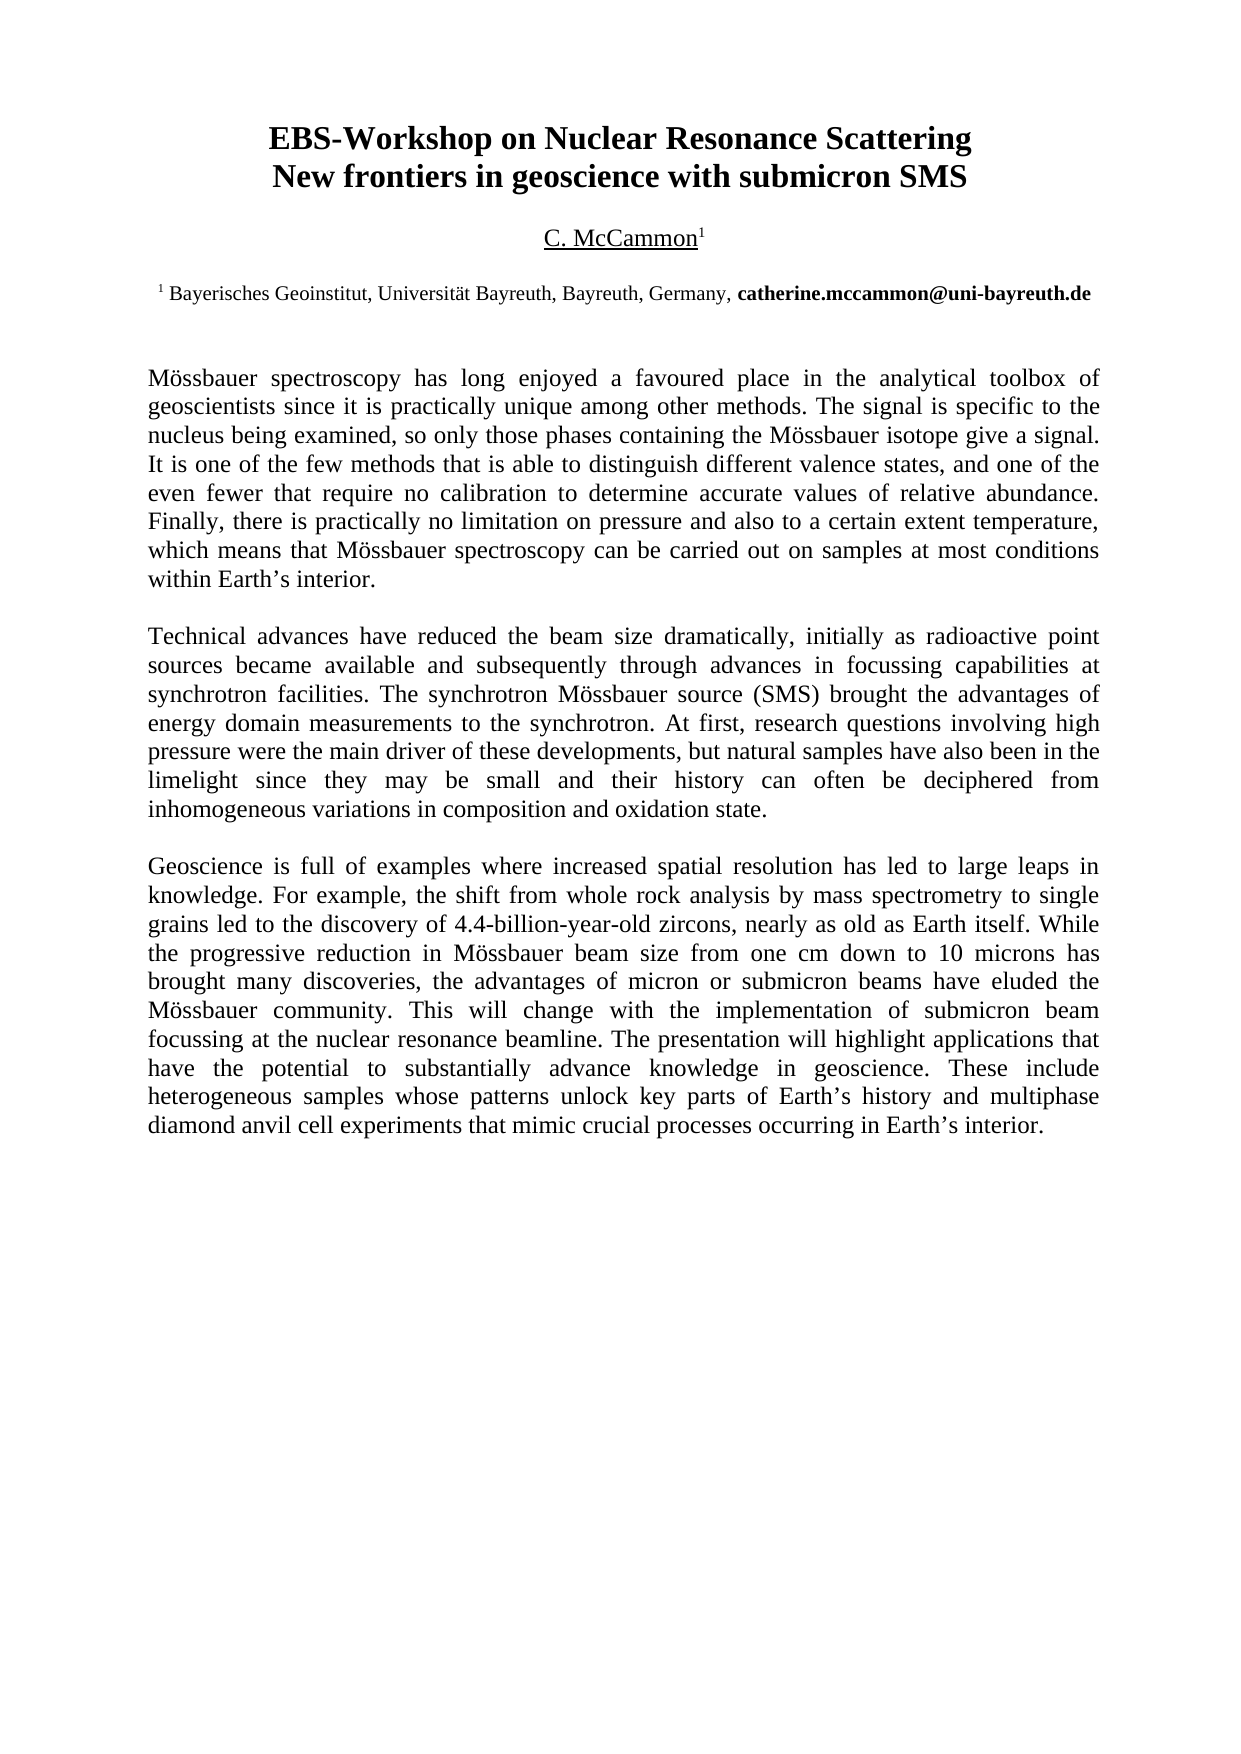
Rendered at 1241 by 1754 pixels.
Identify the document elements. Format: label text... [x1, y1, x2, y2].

text Mössbauer spectroscopy has long enjoyed a favoured place in the analytical toolbox of geoscientists since it is practically unique among other methods. The signal is specific to the nucleus being examined, so only those phases containing the Mössbauer isotope give a signal. It is one of the few methods that is able to distinguish different valence states, and one of the even fewer that require no calibration to determine accurate values of relative abundance. Finally, there is practically no limitation on pressure and also to a certain extent temperature, which means that Mössbauer spectroscopy can be carried out on samples at most conditions within Earth’s interior. [148, 363, 1101, 593]
subtitle EBS-Workshop on Nuclear Resonance Scattering New frontiers in geoscience with submicron SMS [148, 118, 1092, 195]
text Technical advances have reduced the beam size dramatically, initially as radioactive point sources became available and subsequently through advances in focussing capabilities at synchrotron facilities. The synchrotron Mössbauer source (SMS) brought the advantages of energy domain measurements to the synchrotron. At first, research questions involving high pressure were the main driver of these developments, but natural samples have also been in the limelight since they may be small and their history can often be deciphered from inhomogeneous variations in composition and oxidation state. [148, 621, 1101, 823]
subtitle C. McCammon1 [148, 223, 1101, 252]
subtitle 1 Bayerisches Geoinstitut, Universität Bayreuth, Bayreuth, Germany, catherine.mccammon@uni-bayreuth.de [148, 281, 1101, 305]
text Geoscience is full of examples where increased spatial resolution has led to large leaps in knowledge. For example, the shift from whole rock analysis by mass spectrometry to single grains led to the discovery of 4.4-billion-year-old zircons, nearly as old as Earth itself. While the progressive reduction in Mössbauer beam size from one cm down to 10 microns has brought many discoveries, the advantages of micron or submicron beams have eluded the Mössbauer community. This will change with the implementation of submicron beam focussing at the nuclear resonance beamline. The presentation will highlight applications that have the potential to substantially advance knowledge in geoscience. These include heterogeneous samples whose patterns unlock key parts of Earth’s history and multiphase diamond anvil cell experiments that mimic crucial processes occurring in Earth’s interior. [148, 851, 1101, 1139]
